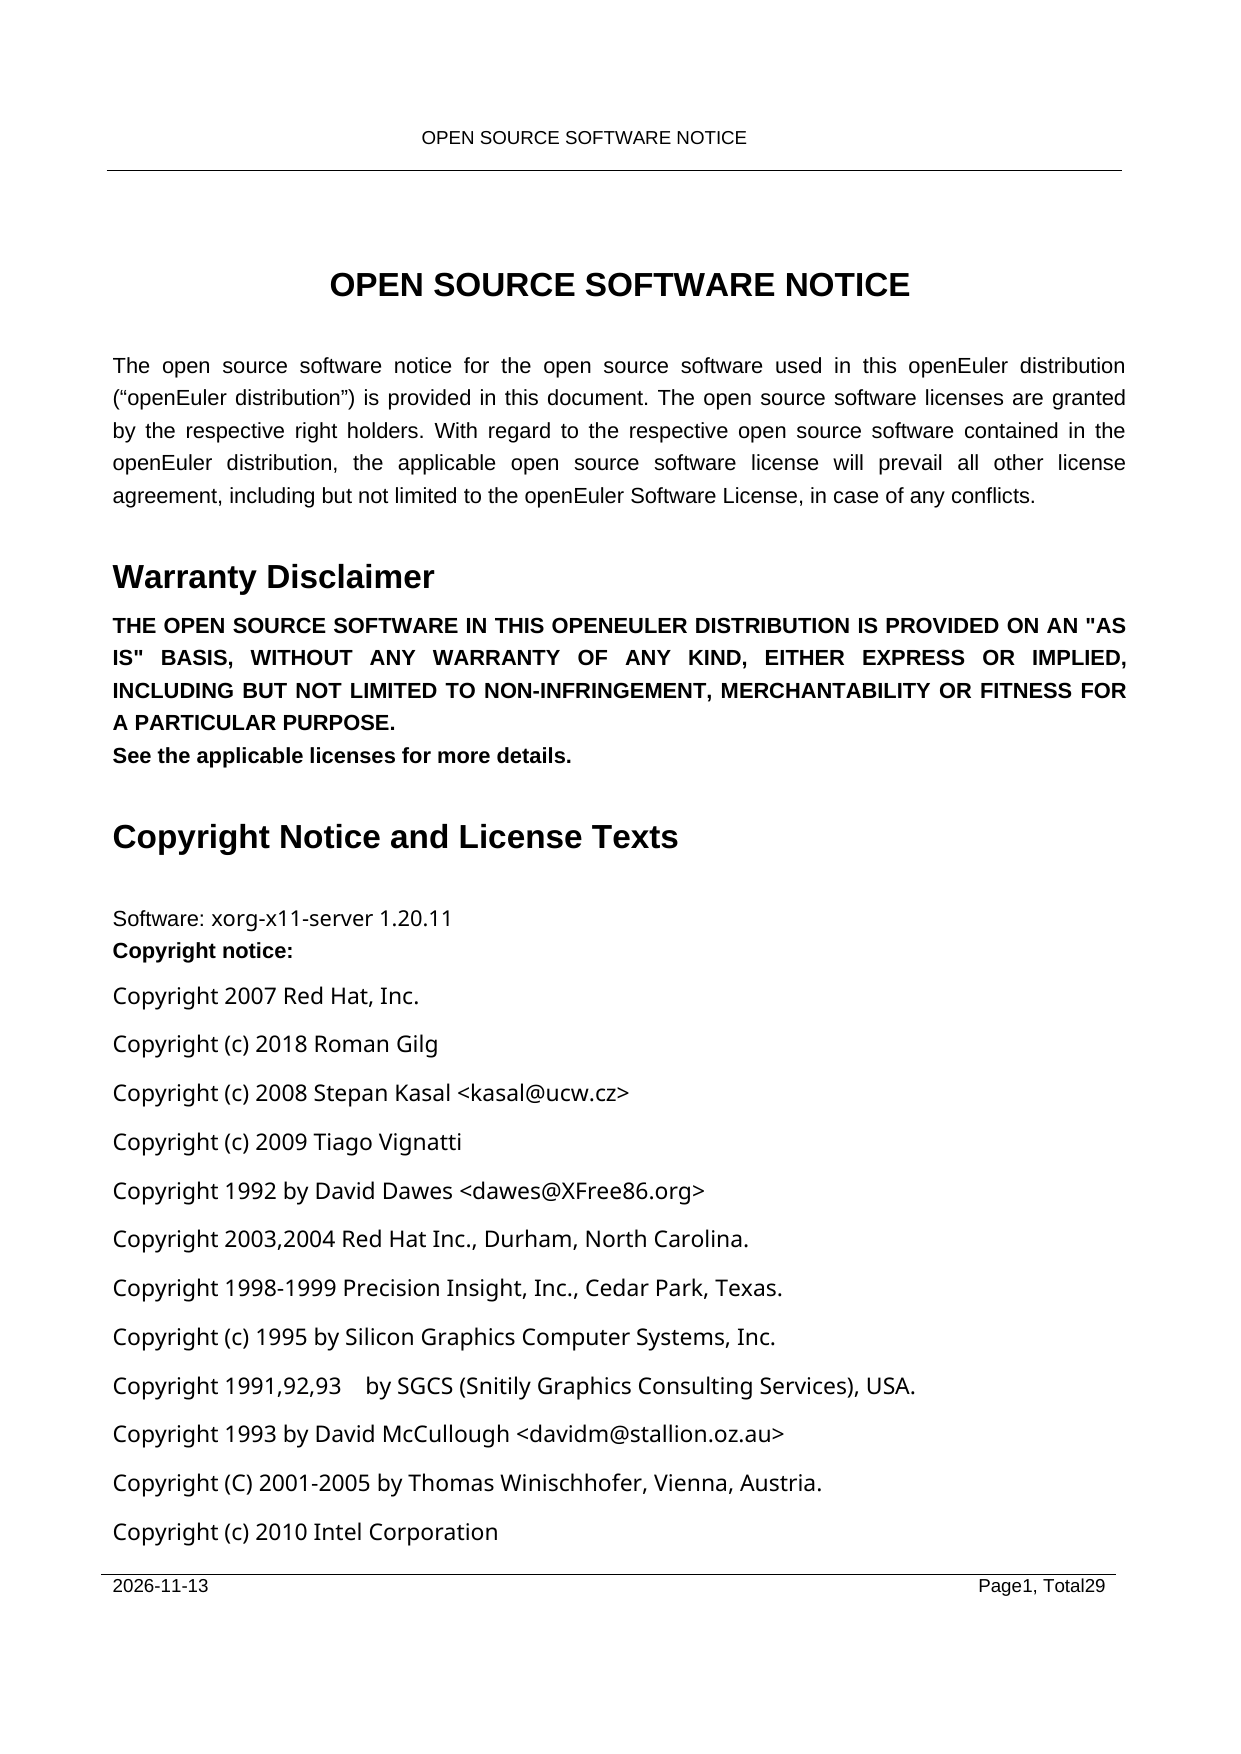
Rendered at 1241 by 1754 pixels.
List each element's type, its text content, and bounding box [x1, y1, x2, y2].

text Warranty Disclaimer [112, 544, 1128, 609]
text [112, 979, 1128, 1548]
text Copyright Notice and License Texts [112, 804, 1128, 869]
text Software: xorg-x11-server 1.20.11 [112, 901, 1128, 934]
text Copyright notice: [112, 934, 1128, 966]
text OPEN SOURCE SOFTWARE NOTICE [112, 251, 1128, 316]
text The open source software notice for the open source software used in this openEuler distribution (“openEuler distribution”) is provided in this document. The open source software licenses are granted by the respective right holders. With regard to the respective open source software contained in the openEuler distribution, the applicable open source software license will prevail all other license agreement, including but not limited to the openEuler Software License, in case of any conflicts. [112, 349, 1128, 511]
text THE OPEN SOURCE SOFTWARE IN THIS OPENEULER DISTRIBUTION IS PROVIDED ON AN "AS IS" BASIS, WITHOUT ANY WARRANTY OF ANY KIND, EITHER EXPRESS OR IMPLIED, INCLUDING BUT NOT LIMITED TO NON-INFRINGEMENT, MERCHANTABILITY OR FITNESS FOR A PARTICULAR PURPOSE. See the applicable licenses for more details. [112, 609, 1128, 771]
